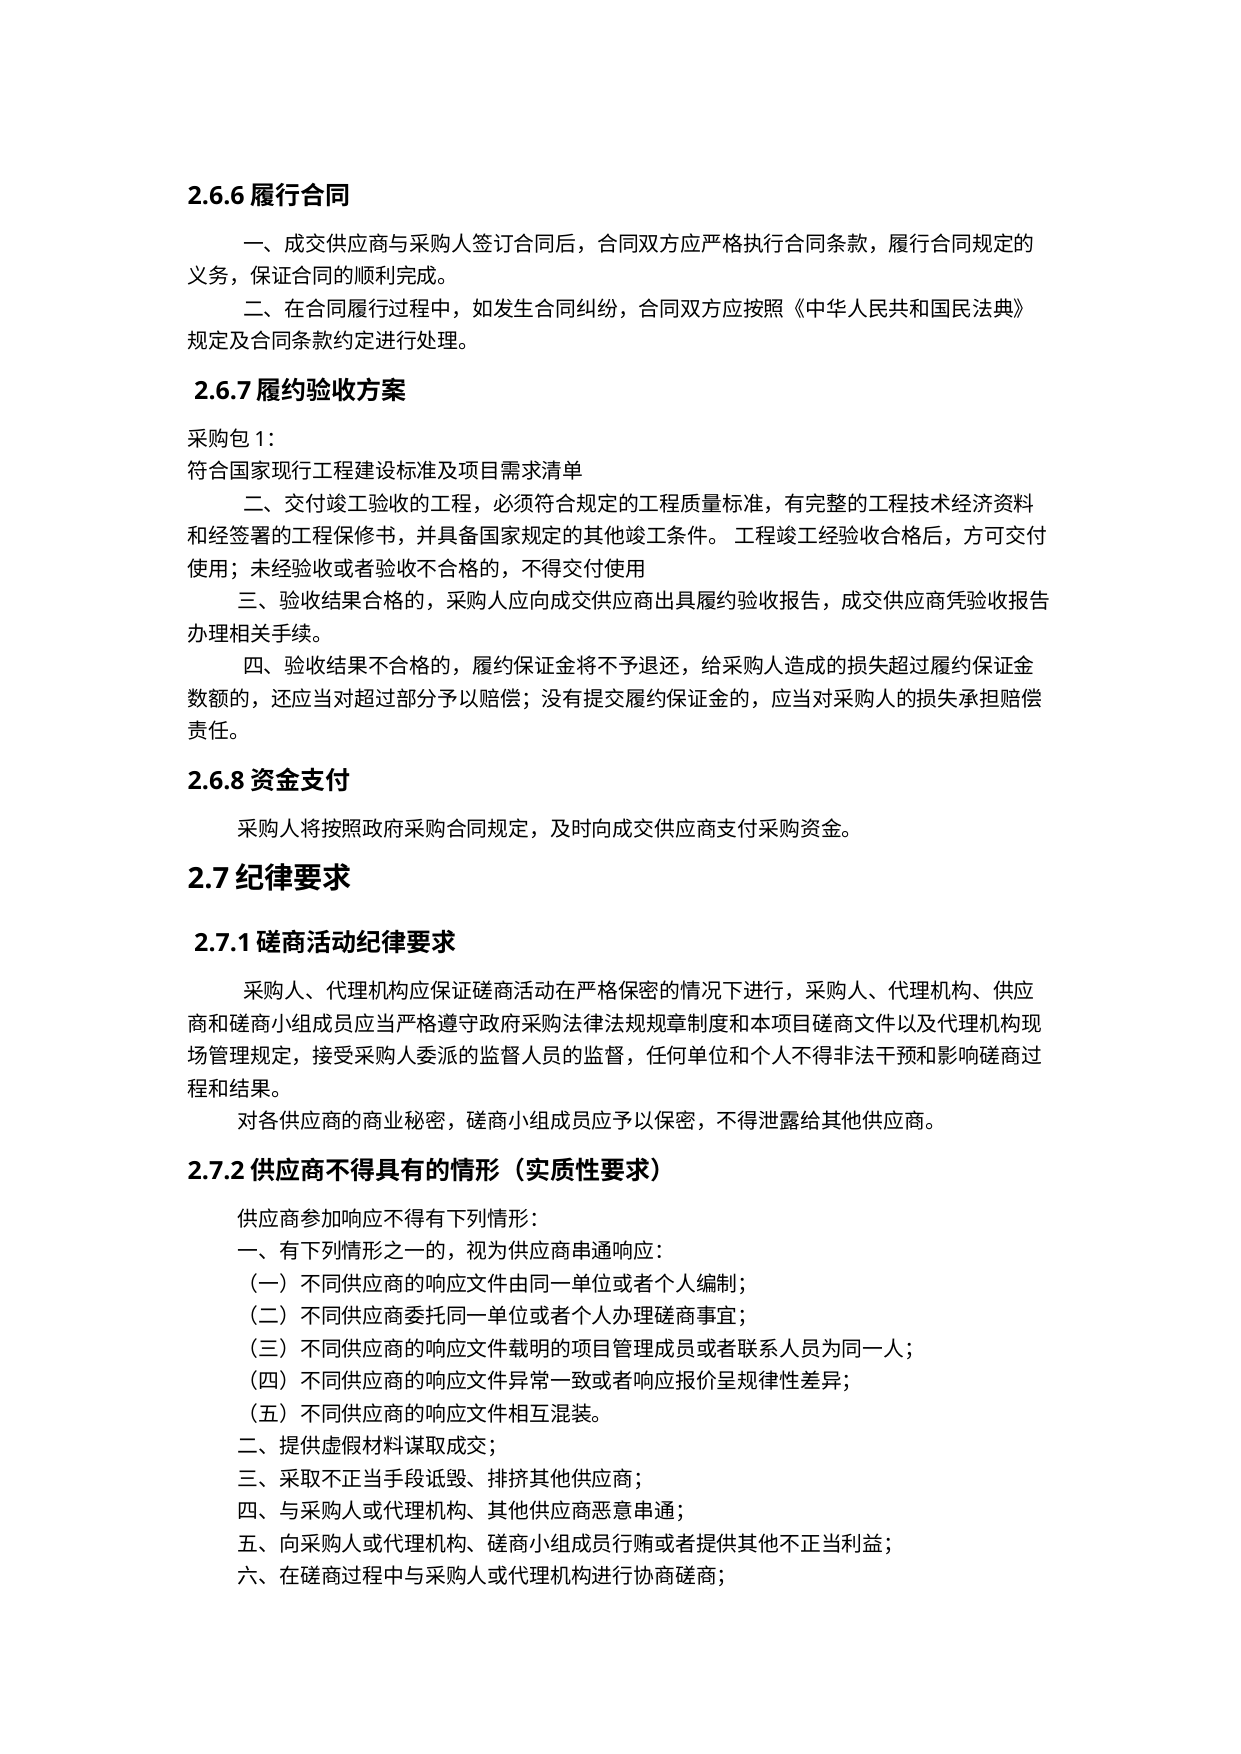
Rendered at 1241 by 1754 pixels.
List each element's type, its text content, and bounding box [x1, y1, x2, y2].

text 二、提供虚假材料谋取成交； [187, 1429, 1053, 1462]
text （五）不同供应商的响应文件相互混装。 [187, 1397, 1053, 1429]
text 对各供应商的商业秘密，磋商小组成员应予以保密，不得泄露给其他供应商。 [187, 1104, 1053, 1137]
text （四）不同供应商的响应文件异常一致或者响应报价呈规律性差异； [187, 1364, 1053, 1397]
text （一）不同供应商的响应文件由同一单位或者个人编制； [187, 1267, 1053, 1299]
text 2.7.1磋商活动纪律要求 [187, 909, 1053, 974]
text 2.6.8资金支付 [187, 747, 1053, 812]
text 采购包1： [187, 422, 1053, 454]
text 二、交付竣工验收的工程，必须符合规定的工程质量标准，有完整的工程技术经济资料和经签署的工程保修书，并具备国家规定的其他竣工条件。 工程竣工经验收合格后，方可交付使用；未经验收或者验收不合格的，不得交付使用 [187, 487, 1053, 584]
text 采购人将按照政府采购合同规定，及时向成交供应商支付采购资金。 [187, 812, 1053, 844]
text （二）不同供应商委托同一单位或者个人办理磋商事宜； [187, 1299, 1053, 1332]
text （三）不同供应商的响应文件载明的项目管理成员或者联系人员为同一人； [187, 1332, 1053, 1364]
text 一、有下列情形之一的，视为供应商串通响应： [187, 1234, 1053, 1267]
text 2.6.6履行合同 [187, 162, 1053, 227]
text 一、成交供应商与采购人签订合同后，合同双方应严格执行合同条款，履行合同规定的义务，保证合同的顺利完成。 [187, 227, 1053, 292]
text 三、采取不正当手段诋毁、排挤其他供应商； [187, 1462, 1053, 1494]
text 2.6.7履约验收方案 [187, 357, 1053, 422]
text 四、与采购人或代理机构、其他供应商恶意串通； [187, 1494, 1053, 1527]
text 四、验收结果不合格的，履约保证金将不予退还，给采购人造成的损失超过履约保证金数额的，还应当对超过部分予以赔偿；没有提交履约保证金的，应当对采购人的损失承担赔偿责任。 [187, 649, 1053, 747]
text 三、验收结果合格的，采购人应向成交供应商出具履约验收报告，成交供应商凭验收报告办理相关手续。 [187, 584, 1053, 649]
text 采购人、代理机构应保证磋商活动在严格保密的情况下进行，采购人、代理机构、供应商和磋商小组成员应当严格遵守政府采购法律法规规章制度和本项目磋商文件以及代理机构现场管理规定，接受采购人委派的监督人员的监督，任何单位和个人不得非法干预和影响磋商过程和结果。 [187, 974, 1053, 1104]
text 六、在磋商过程中与采购人或代理机构进行协商磋商； [187, 1559, 1053, 1592]
text 2.7.2供应商不得具有的情形（实质性要求） [187, 1137, 1053, 1202]
text 二、在合同履行过程中，如发生合同纠纷，合同双方应按照《中华人民共和国民法典》规定及合同条款约定进行处理。 [187, 292, 1053, 357]
text 符合国家现行工程建设标准及项目需求清单 [187, 454, 1053, 487]
text 五、向采购人或代理机构、磋商小组成员行贿或者提供其他不正当利益； [187, 1527, 1053, 1559]
text 2.7纪律要求 [187, 844, 1053, 909]
text 供应商参加响应不得有下列情形： [187, 1202, 1053, 1234]
